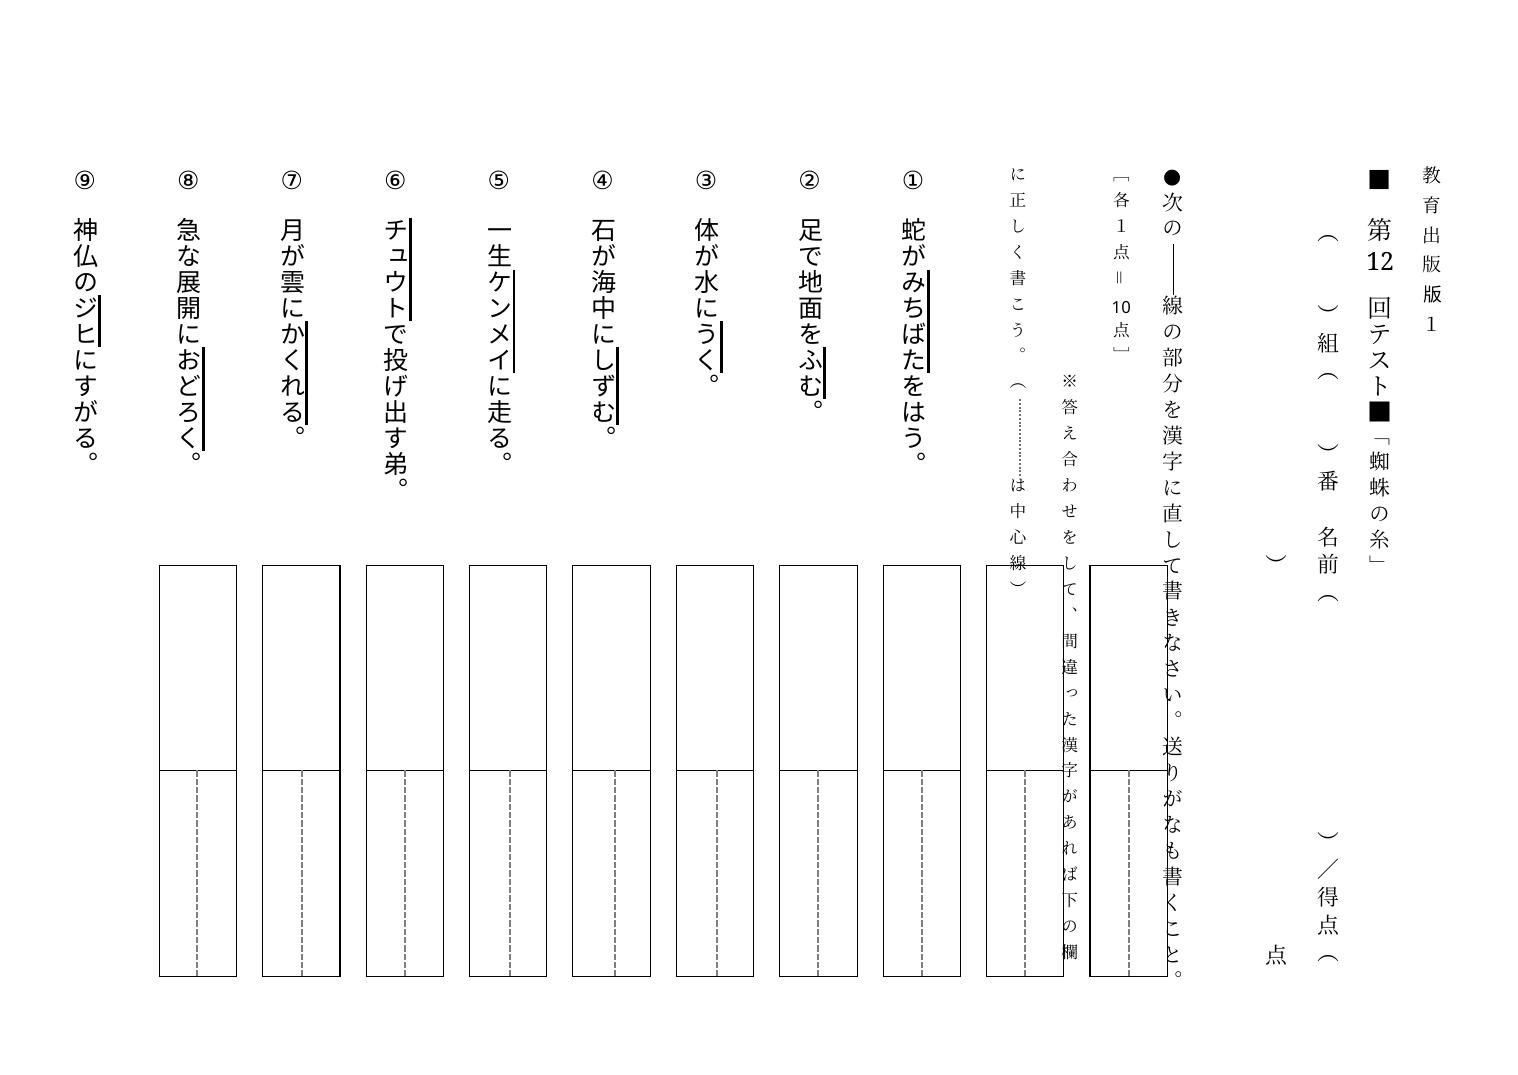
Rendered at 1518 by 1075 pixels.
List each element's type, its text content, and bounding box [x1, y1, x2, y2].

text （ ）組（ ）番 名前（ ）／得点（ ）点 [1251, 166, 1354, 969]
text ①蛇がみちばたをはう。 [888, 166, 940, 969]
text ⑤一生ケンメイに走る。 [474, 166, 526, 969]
text ⑥チュウトで投げ出す弟。 [371, 166, 422, 969]
text ③体が水にうく。 [681, 166, 733, 969]
text ④石が海中にしずむ。 [578, 166, 629, 969]
text ⑨神仏のジヒにすがる。 [60, 166, 112, 969]
text ②足で地面をふむ。 [785, 166, 836, 969]
text ■第12回テスト■「蜘蛛の糸」 [1354, 166, 1406, 969]
text ※答え合わせをして、間違った漢字があれば下の欄に正しく書こう。（ は中心線） [992, 166, 1095, 969]
text ●次の 線の部分を漢字に直して書きなさい。送りがなも書くこと。［各１点＝10点］ [1095, 166, 1199, 969]
subtitle 教育出版版１年 秀学社 [1406, 166, 1458, 969]
text ⑦月が雲にかくれる。 [267, 166, 319, 969]
text ⑧急な展開におどろく。 [163, 166, 215, 969]
